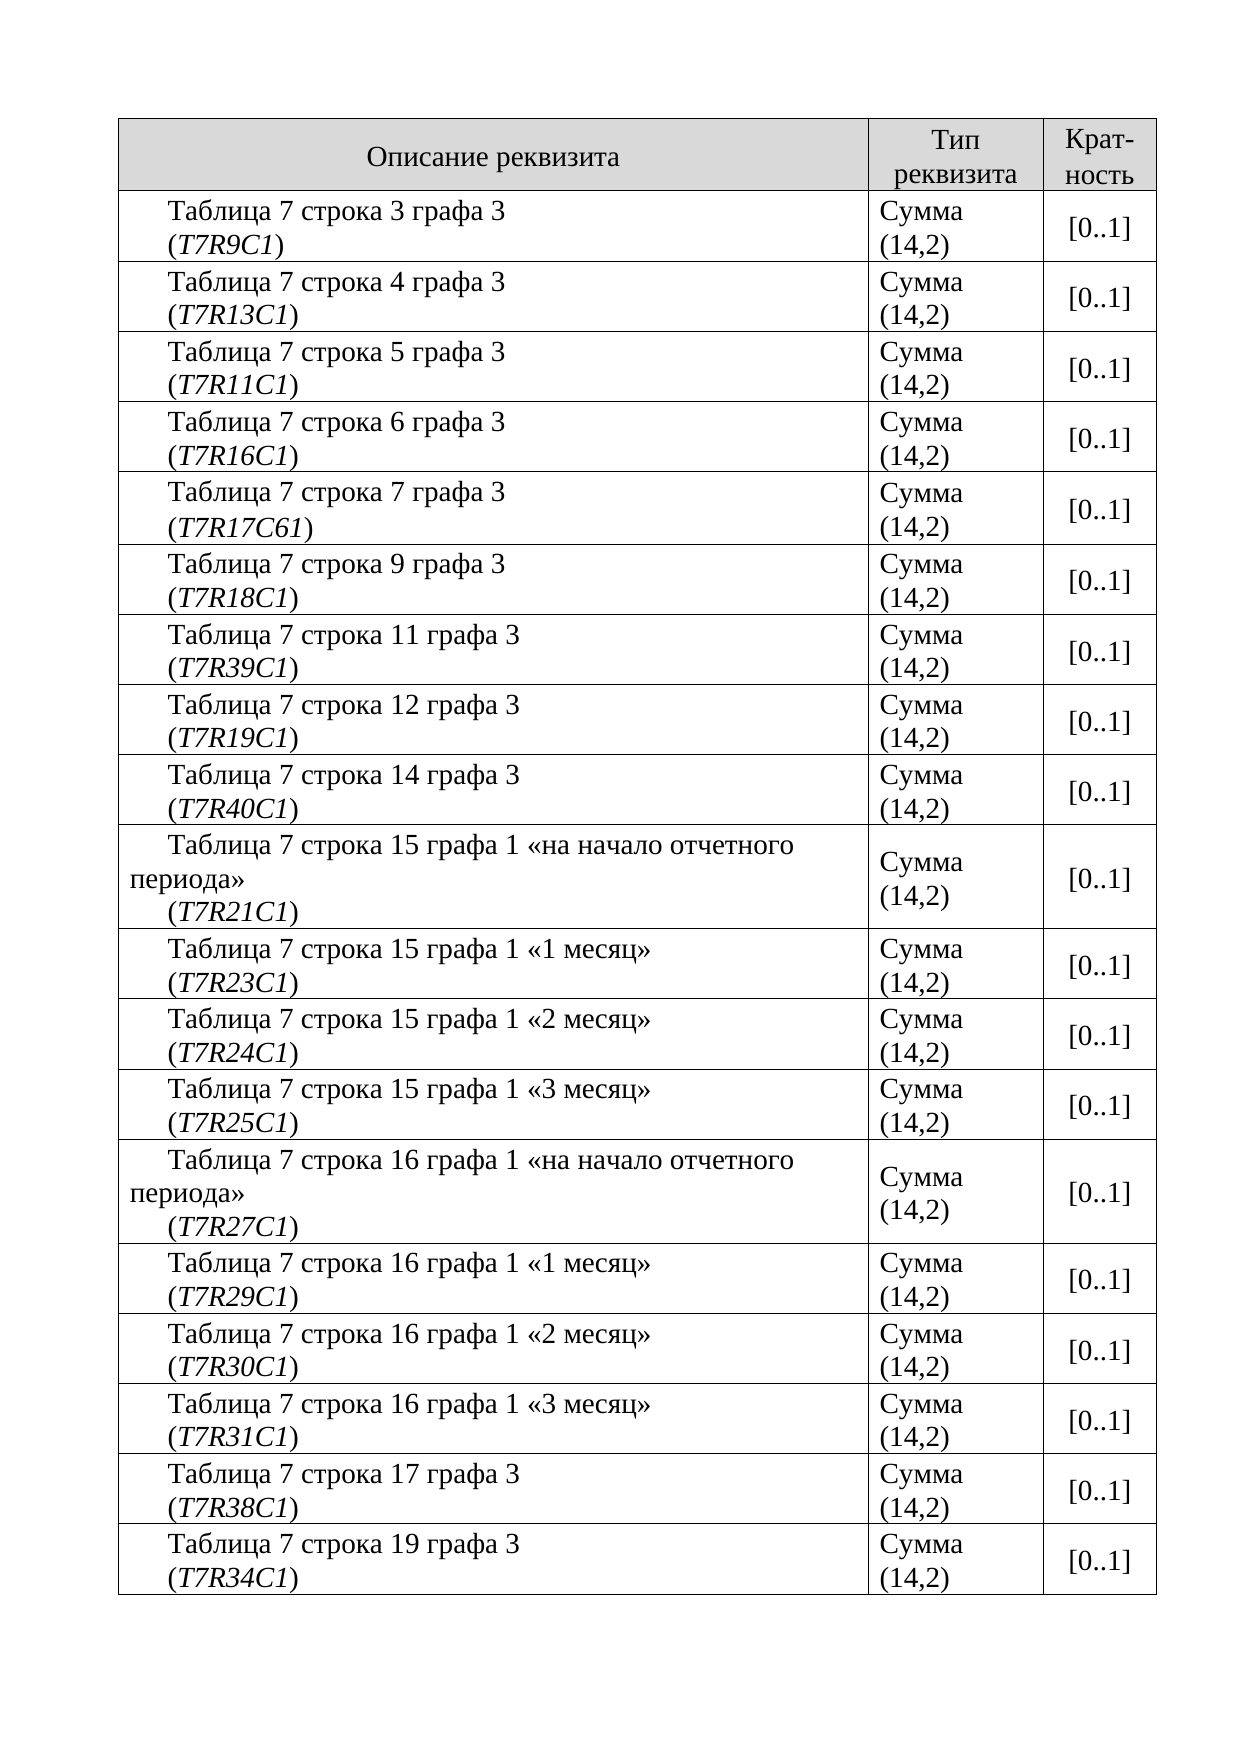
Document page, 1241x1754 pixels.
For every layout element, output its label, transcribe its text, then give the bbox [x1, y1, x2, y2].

table_cell Таблица 7 строка 4 графа 3 (T7R13C1) [119, 262, 868, 331]
table_cell Таблица 7 строка 16 графа 1 «2 месяц» (T7R30C1) [119, 1314, 868, 1383]
table_cell Таблица 7 строка 16 графа 1 «3 месяц» (T7R31C1) [119, 1384, 868, 1453]
table_cell Таблица 7 строка 7 графа 3 (T7R17C61) [119, 472, 868, 543]
table_cell Таблица 7 строка 15 графа 1 «на начало отчетного периода» (T7R21C1) [119, 825, 868, 928]
table_cell Сумма (14,2) [869, 825, 1043, 928]
table_cell [0..1] [1044, 472, 1156, 543]
table_cell Таблица 7 строка 3 графа 3 (T7R9C1) [119, 191, 868, 261]
table_cell [0..1] [1044, 615, 1156, 684]
table_cell Сумма (14,2) [869, 1524, 1043, 1593]
table_cell [0..1] [1044, 685, 1156, 754]
table_cell Таблица 7 строка 9 графа 3 (T7R18C1) [119, 545, 868, 614]
table_cell Таблица 7 строка 11 графа 3 (T7R39C1) [119, 615, 868, 684]
table_cell [0..1] [1044, 1070, 1156, 1139]
table_cell Сумма (14,2) [869, 1140, 1043, 1242]
table_cell [0..1] [1044, 755, 1156, 824]
table_cell [0..1] [1044, 1244, 1156, 1313]
table_header Описание реквизита [119, 119, 868, 190]
table_cell Сумма (14,2) [869, 262, 1043, 331]
table_cell [0..1] [1044, 262, 1156, 331]
table_cell [0..1] [1044, 999, 1156, 1068]
table_cell [0..1] [1044, 545, 1156, 614]
table_cell Таблица 7 строка 17 графа 3 (T7R38C1) [119, 1454, 868, 1523]
table_cell Сумма (14,2) [869, 191, 1043, 261]
table_cell Сумма (14,2) [869, 685, 1043, 754]
table_cell Таблица 7 строка 16 графа 1 «на начало отчетного периода» (T7R27C1) [119, 1140, 868, 1242]
table_cell Таблица 7 строка 5 графа 3 (T7R11C1) [119, 332, 868, 401]
table_cell [0..1] [1044, 1314, 1156, 1383]
table_cell Таблица 7 строка 14 графа 3 (T7R40C1) [119, 755, 868, 824]
table_cell Сумма (14,2) [869, 1314, 1043, 1383]
table_cell [0..1] [1044, 1140, 1156, 1242]
table_cell Сумма (14,2) [869, 545, 1043, 614]
table_cell Таблица 7 строка 15 графа 1 «1 месяц» (T7R23C1) [119, 929, 868, 998]
table_cell Сумма (14,2) [869, 755, 1043, 824]
table_header Крат- ность [1044, 119, 1156, 190]
table_cell Сумма (14,2) [869, 332, 1043, 401]
table_header Тип реквизита [869, 119, 1043, 190]
table_cell Сумма (14,2) [869, 1384, 1043, 1453]
table_cell Сумма (14,2) [869, 929, 1043, 998]
table_cell Сумма (14,2) [869, 1070, 1043, 1139]
table_cell Таблица 7 строка 19 графа 3 (T7R34C1) [119, 1524, 868, 1593]
table_cell Таблица 7 строка 16 графа 1 «1 месяц» (T7R29C1) [119, 1244, 868, 1313]
table_cell [0..1] [1044, 191, 1156, 261]
table_cell [0..1] [1044, 929, 1156, 998]
table_cell Таблица 7 строка 6 графа 3 (T7R16C1) [119, 402, 868, 471]
table_cell [0..1] [1044, 825, 1156, 928]
table_cell [0..1] [1044, 332, 1156, 401]
table_cell Сумма (14,2) [869, 615, 1043, 684]
table_cell Сумма (14,2) [869, 472, 1043, 543]
table_cell Сумма (14,2) [869, 999, 1043, 1068]
table_cell [0..1] [1044, 1384, 1156, 1453]
table_cell [0..1] [1044, 402, 1156, 471]
table_cell [0..1] [1044, 1454, 1156, 1523]
table_cell Сумма (14,2) [869, 402, 1043, 471]
table_cell Таблица 7 строка 12 графа 3 (T7R19C1) [119, 685, 868, 754]
table_cell Таблица 7 строка 15 графа 1 «2 месяц» (T7R24C1) [119, 999, 868, 1068]
table_cell [0..1] [1044, 1524, 1156, 1593]
table_cell Таблица 7 строка 15 графа 1 «3 месяц» (T7R25C1) [119, 1070, 868, 1139]
table_cell Сумма (14,2) [869, 1454, 1043, 1523]
table_cell Сумма (14,2) [869, 1244, 1043, 1313]
